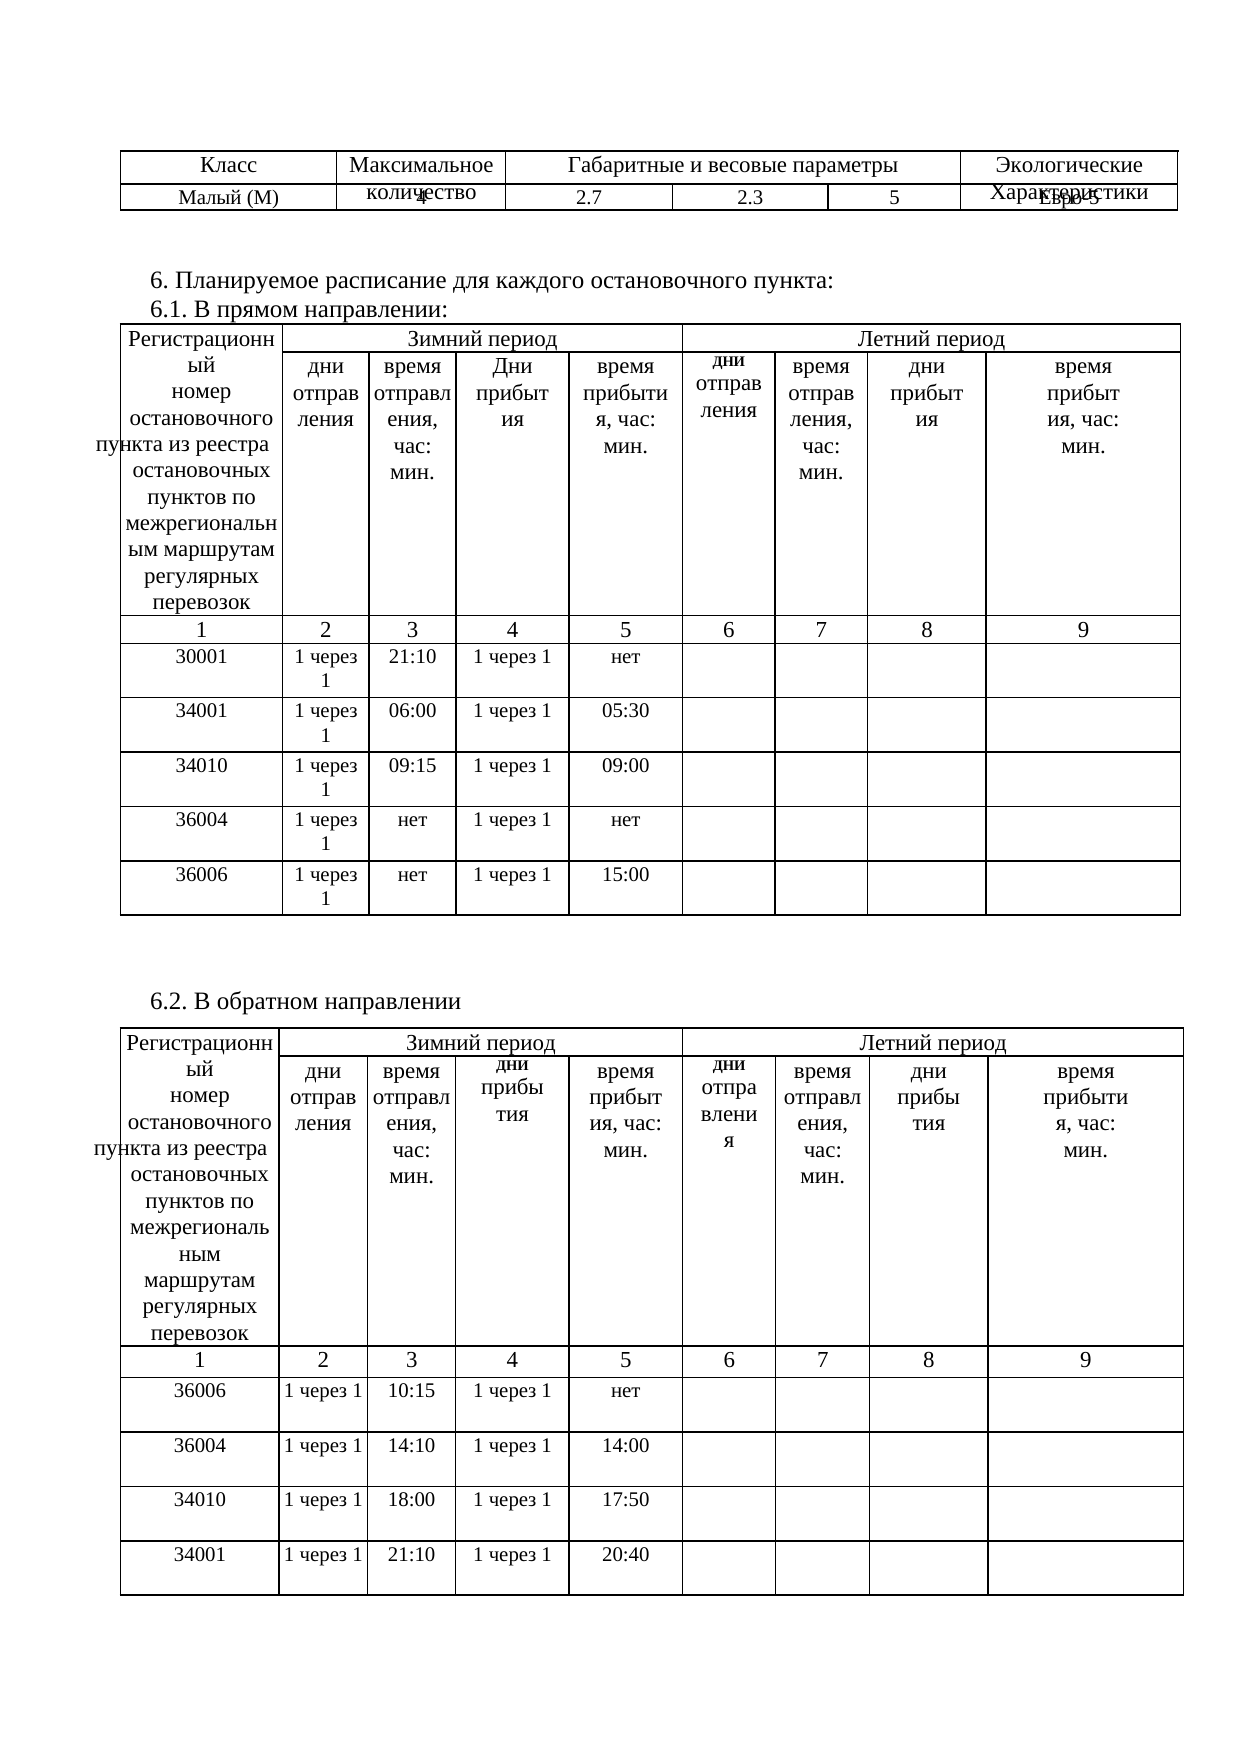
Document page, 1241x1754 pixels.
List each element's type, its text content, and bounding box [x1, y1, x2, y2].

table_cell 7 [776, 616, 867, 642]
table_cell [870, 1487, 987, 1540]
table_cell 1 через 1 [283, 644, 368, 697]
table_cell Малый (М) [121, 185, 336, 209]
table_cell [987, 698, 1180, 751]
table_cell [870, 1378, 987, 1431]
table_cell 1 через 1 [457, 698, 568, 751]
table_header Зимний период [280, 1029, 682, 1055]
table_cell [683, 1378, 775, 1431]
table_cell [683, 753, 774, 806]
table_header Летний период [683, 325, 1180, 351]
table_cell ДНИ отправ ления [683, 353, 774, 614]
table_cell [987, 807, 1180, 860]
table_cell [776, 1378, 869, 1431]
table_cell [776, 1542, 869, 1594]
table_cell нет [570, 807, 682, 860]
table_header Класс [121, 152, 336, 183]
table_cell [870, 1433, 987, 1486]
table_cell 1 через 1 [456, 1378, 568, 1431]
table_cell 1 через 1 [456, 1487, 568, 1540]
table_cell Дни прибыт ия [457, 353, 568, 614]
table_cell [989, 1542, 1183, 1594]
table_cell 9 [987, 616, 1180, 642]
table_cell 21:10 [370, 644, 455, 697]
table_cell ДНИ прибы тия [456, 1057, 568, 1345]
table_cell дни прибыт ия [868, 353, 985, 614]
table_cell [776, 1487, 869, 1540]
table_cell 1 через 1 [283, 807, 368, 860]
table_cell [683, 1542, 775, 1594]
table_cell время отправ ления, час: мин. [776, 353, 867, 614]
table_cell 34010 [121, 753, 282, 806]
table_cell 1 через 1 [283, 698, 368, 751]
table_header Экологические Характеристики [961, 152, 1177, 183]
table_cell [987, 753, 1180, 806]
table_cell 10:15 [368, 1378, 455, 1431]
table_cell 18:00 [368, 1487, 455, 1540]
table_cell дни отправ ления [280, 1057, 367, 1345]
table_cell [776, 753, 867, 806]
table_cell 1 через 1 [457, 862, 568, 914]
text 6.2. В обратном направлении [150, 986, 1090, 1015]
table_cell 1 через 1 [457, 807, 568, 860]
table_cell 1 через 1 [457, 644, 568, 697]
table_cell 3 [370, 616, 455, 642]
table_cell время отправл ения, час: мин. [370, 353, 455, 614]
table_cell 1 через 1 [456, 1542, 568, 1594]
table_cell время прибыт ия, час: мин. [987, 353, 1180, 614]
table_cell 34010 [121, 1487, 278, 1540]
table_cell 36004 [121, 1433, 278, 1486]
table_cell 1 [121, 1347, 278, 1377]
table_cell [683, 698, 774, 751]
table_header Максимальное количество [337, 152, 505, 183]
table_cell 4 [337, 185, 505, 209]
table_cell 14:00 [570, 1433, 682, 1486]
table_cell 20:40 [570, 1542, 682, 1594]
table_cell 2.7 [506, 185, 672, 209]
table_cell 17:50 [570, 1487, 682, 1540]
table_cell 6 [683, 616, 774, 642]
table_cell время отправл ения, час: мин. [368, 1057, 455, 1345]
table_cell 5 [570, 1347, 682, 1377]
table_cell 36004 [121, 807, 282, 860]
table_cell 1 через 1 [283, 753, 368, 806]
table_cell 5 [570, 616, 682, 642]
table_cell время отправл ения, час: мин. [776, 1057, 869, 1345]
table_cell [870, 1542, 987, 1594]
table_cell [987, 644, 1180, 697]
table_cell 34001 [121, 1542, 278, 1594]
table_cell 30001 [121, 644, 282, 697]
table_cell [868, 698, 985, 751]
table_cell нет [570, 1378, 682, 1431]
table_cell [868, 807, 985, 860]
table_cell 09:15 [370, 753, 455, 806]
table_cell нет [370, 862, 455, 914]
table_cell 09:00 [570, 753, 682, 806]
table_cell 5 [829, 185, 960, 209]
table_cell [989, 1378, 1183, 1431]
table_cell время прибыт ия, час: мин. [570, 1057, 682, 1345]
table_cell 1 через 1 [280, 1433, 367, 1486]
table_cell [776, 862, 867, 914]
table_cell время прибыти я, час: мин. [989, 1057, 1183, 1345]
table_cell [776, 1433, 869, 1486]
table_cell 15:00 [570, 862, 682, 914]
table_cell 1 через 1 [280, 1378, 367, 1431]
table_cell 7 [776, 1347, 869, 1377]
table_cell 2 [283, 616, 368, 642]
table_cell [868, 753, 985, 806]
table_cell 21:10 [368, 1542, 455, 1594]
table_cell 8 [870, 1347, 987, 1377]
table_cell дни отправ ления [283, 353, 368, 614]
table_cell [683, 644, 774, 697]
table_cell [683, 862, 774, 914]
table_cell 2.3 [673, 185, 827, 209]
table_cell 1 через 1 [280, 1487, 367, 1540]
table_cell [868, 644, 985, 697]
table_cell 1 через 1 [280, 1542, 367, 1594]
table_cell ДНИ отпра влени я [683, 1057, 775, 1345]
table_header Летний период [683, 1029, 1183, 1055]
table_header Регистрационный номер остановочного пункта из реестра остановочных пунктов по межрегиональным маршрутам регулярных перевозок [121, 325, 282, 614]
table_cell 34001 [121, 698, 282, 751]
table_cell [989, 1487, 1183, 1540]
table_cell 36006 [121, 862, 282, 914]
table_cell [989, 1433, 1183, 1486]
table_cell 1 через 1 [456, 1433, 568, 1486]
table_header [121, 1029, 278, 1345]
table_cell 3 [368, 1347, 455, 1377]
table_cell Евро-5 [961, 185, 1177, 209]
table_header Зимний период [283, 325, 682, 351]
table_cell 14:10 [368, 1433, 455, 1486]
table_cell [776, 698, 867, 751]
table_cell 1 через 1 [457, 753, 568, 806]
table_cell [683, 807, 774, 860]
table_header Габаритные и весовые параметры [506, 152, 960, 183]
table_cell 8 [868, 616, 985, 642]
text 6.1. В прямом направлении: [150, 294, 1090, 323]
table_cell [683, 1433, 775, 1486]
table_cell [987, 862, 1180, 914]
table_cell нет [570, 644, 682, 697]
table_cell дни прибы тия [870, 1057, 987, 1345]
table_cell время прибыти я, час: мин. [570, 353, 682, 614]
table_cell [776, 807, 867, 860]
table_cell 36006 [121, 1378, 278, 1431]
table_cell 6 [683, 1347, 775, 1377]
table_cell 4 [457, 616, 568, 642]
table_cell 2 [280, 1347, 367, 1377]
table_cell 1 [121, 616, 282, 642]
table_cell [868, 862, 985, 914]
table_cell 9 [989, 1347, 1183, 1377]
table_cell 1 через 1 [283, 862, 368, 914]
text 6. Планируемое расписание для каждого остановочного пункта: [150, 266, 1090, 294]
table_cell нет [370, 807, 455, 860]
table_cell [683, 1487, 775, 1540]
table_cell 05:30 [570, 698, 682, 751]
table_cell 06:00 [370, 698, 455, 751]
table_cell 4 [456, 1347, 568, 1377]
table_cell [776, 644, 867, 697]
